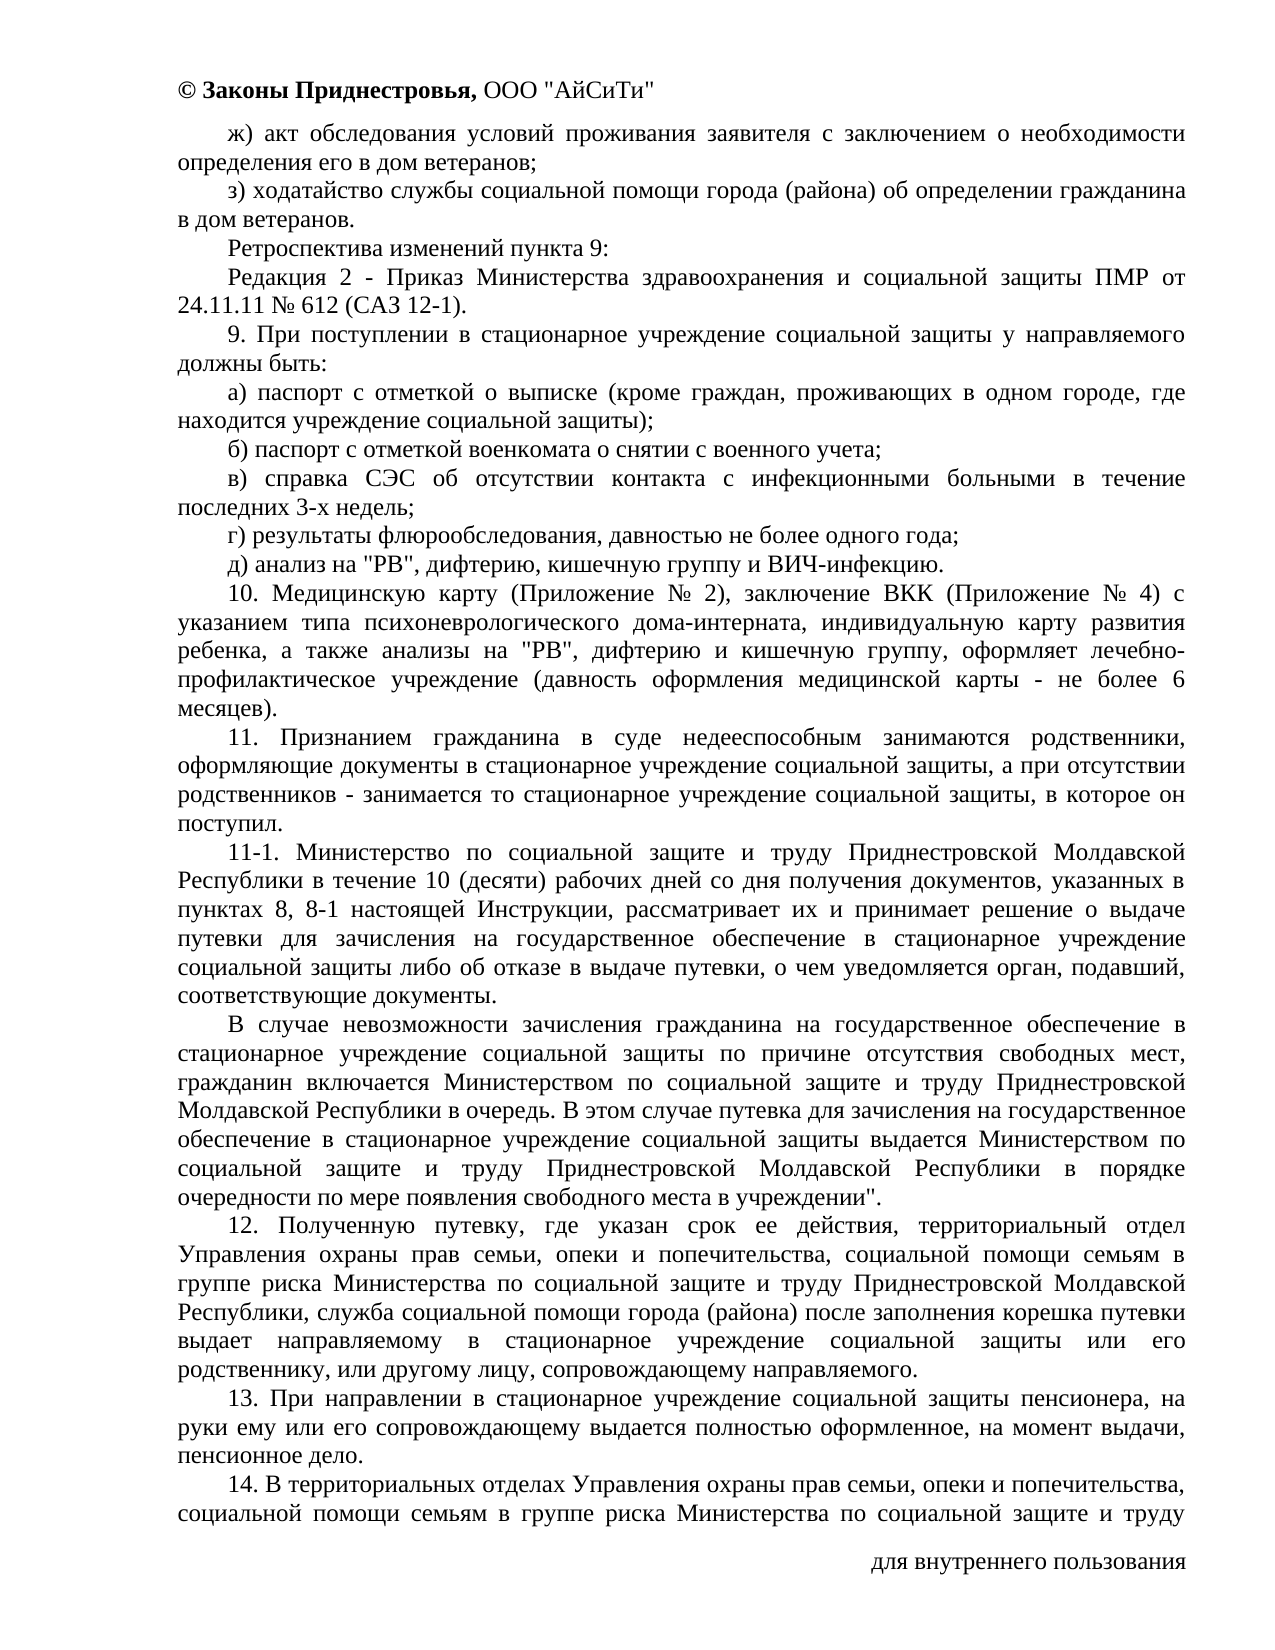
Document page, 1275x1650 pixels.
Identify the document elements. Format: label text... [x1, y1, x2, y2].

text 11-1. Министерство по социальной защите и труду Приднестровской Молдавской Республики в течение 10 (десяти) рабочих дней со дня получения документов, указанных в пунктах 8, 8-1 настоящей Инструкции, рассматривает их и принимает решение о выдаче путевки для зачисления на государственное обеспечение в стационарное учреждение социальной защиты либо об отказе в выдаче путевки, о чем уведомляется орган, подавший, соответствующие документы. [177, 837, 1186, 1009]
text з) ходатайство службы социальной помощи города (района) об определении гражданина в дом ветеранов. [177, 176, 1186, 233]
text ж) акт обследования условий проживания заявителя с заключением о необходимости определения его в дом ветеранов; [177, 118, 1186, 176]
text в) справка СЭС об отсутствии контакта с инфекционными больными в течение последних 3-х недель; [177, 463, 1186, 521]
text Ретроспектива изменений пункта 9: [177, 233, 1186, 262]
text б) паспорт с отметкой военкомата о снятии с военного учета; [177, 434, 1186, 463]
text 13. При направлении в стационарное учреждение социальной защиты пенсионера, на руки ему или его сопровождающему выдается полностью оформленное, на момент выдачи, пенсионное дело. [177, 1383, 1186, 1469]
text д) анализ на "РВ", дифтерию, кишечную группу и ВИЧ-инфекцию. [177, 549, 1186, 578]
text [177, 1469, 1186, 1527]
text 12. Полученную путевку, где указан срок ее действия, территориальный отдел Управления охраны прав семьи, опеки и попечительства, социальной помощи семьям в группе риска Министерства по социальной защите и труду Приднестровской Молдавской Республики, служба социальной помощи города (района) после заполнения корешка путевки выдает направляемому в стационарное учреждение социальной защиты или его родственнику, или другому лицу, сопровождающему направляемого. [177, 1211, 1186, 1383]
text Редакция 2 - Приказ Министерства здравоохранения и социальной защиты ПМР от 24.11.11 № 612 (САЗ 12-1). [177, 262, 1186, 319]
text В случае невозможности зачисления гражданина на государственное обеспечение в стационарное учреждение социальной защиты по причине отсутствия свободных мест, гражданин включается Министерством по социальной защите и труду Приднестровской Молдавской Республики в очередь. В этом случае путевка для зачисления на государственное обеспечение в стационарное учреждение социальной защиты выдается Министерством по социальной защите и труду Приднестровской Молдавской Республики в порядке очередности по мере появления свободного места в учреждении". [177, 1009, 1186, 1211]
text 9. При поступлении в стационарное учреждение социальной защиты у направляемого должны быть: [177, 319, 1186, 377]
text г) результаты флюрообследования, давностью не более одного года; [177, 521, 1186, 549]
text а) паспорт с отметкой о выписке (кроме граждан, проживающих в одном городе, где находится учреждение социальной защиты); [177, 377, 1186, 434]
text 10. Медицинскую карту (Приложение № 2), заключение ВКК (Приложение № 4) с указанием типа психоневрологического дома-интерната, индивидуальную карту развития ребенка, а также анализы на "РВ", дифтерию и кишечную группу, оформляет лечебно-профилактическое учреждение (давность оформления медицинской карты - не более 6 месяцев). [177, 578, 1186, 722]
text 11. Признанием гражданина в суде недееспособным занимаются родственники, оформляющие документы в стационарное учреждение социальной защиты, а при отсутствии родственников - занимается то стационарное учреждение социальной защиты, в которое он поступил. [177, 722, 1186, 837]
